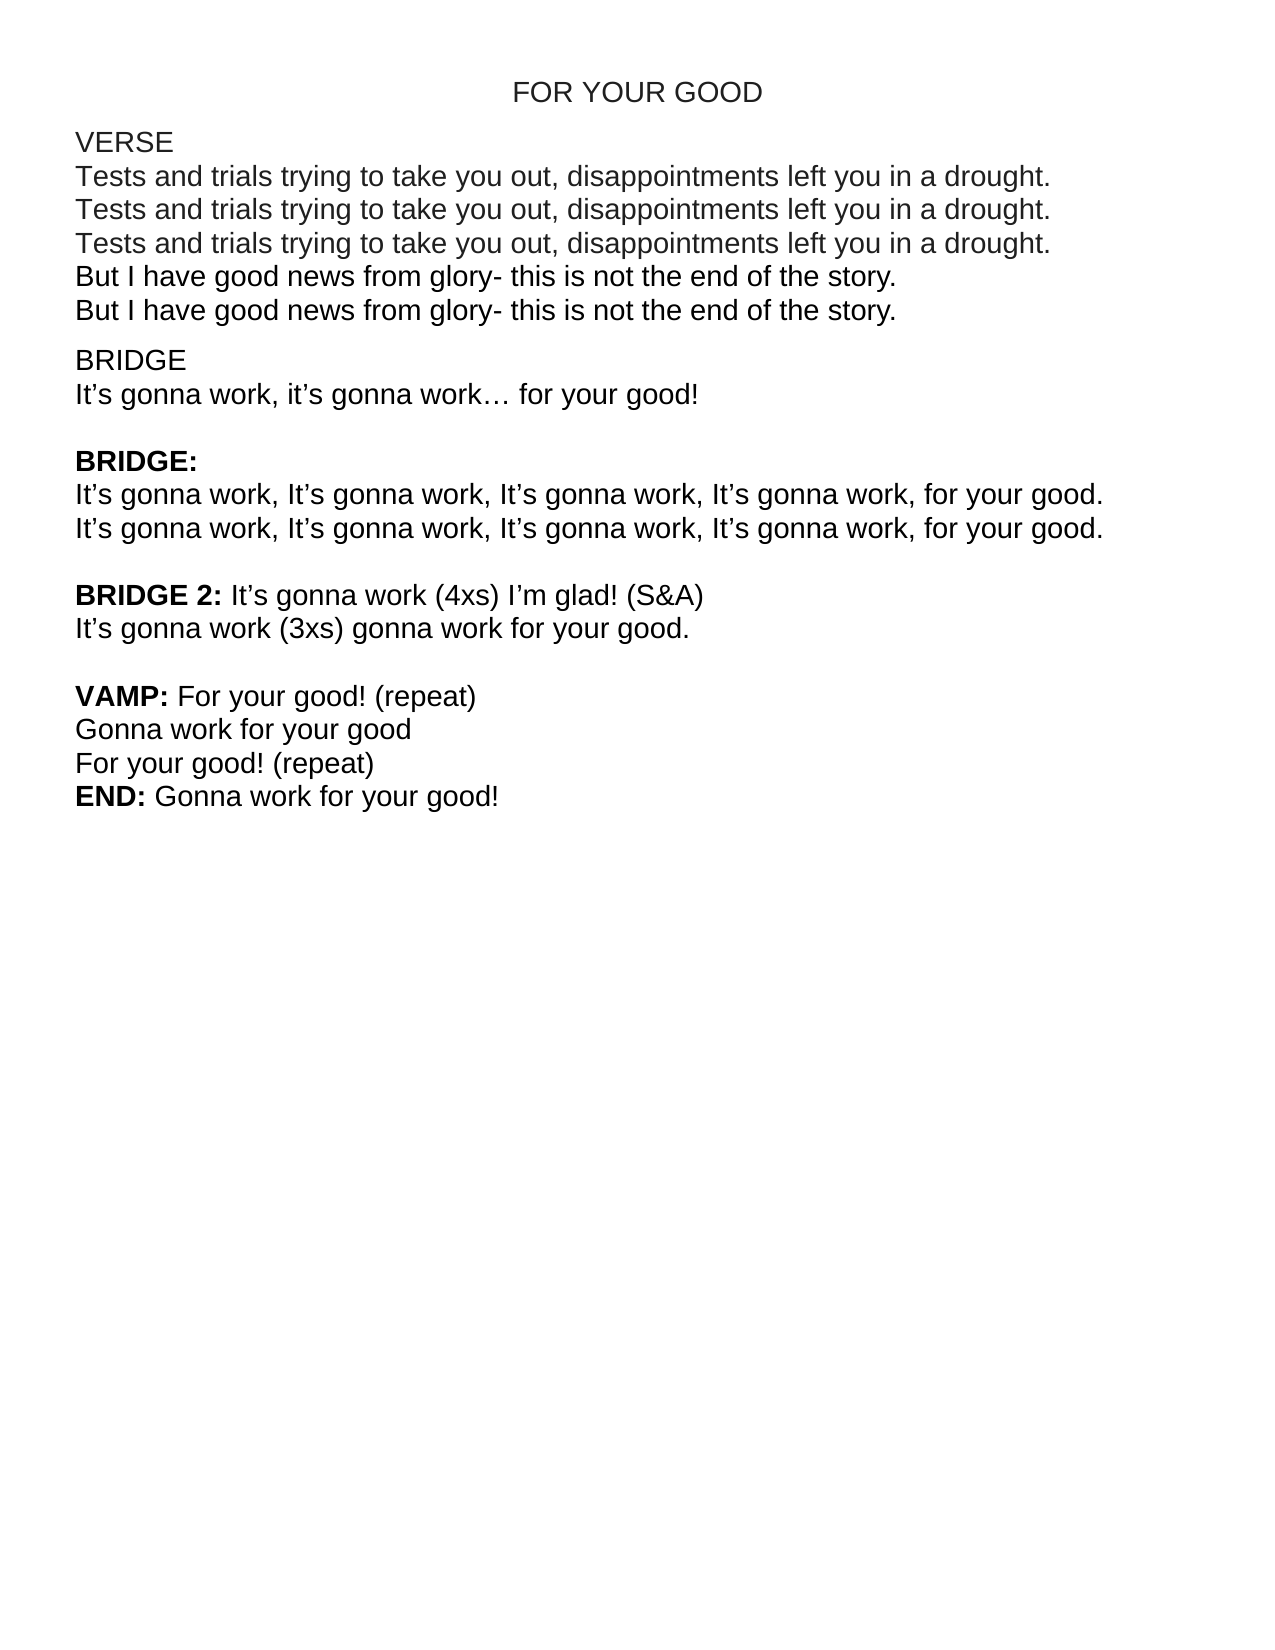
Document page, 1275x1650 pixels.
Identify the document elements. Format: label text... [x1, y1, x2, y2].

text Gonna work for your good [75, 712, 1200, 746]
text VAMP: For your good! (repeat) [75, 645, 1200, 712]
text END: Gonna work for your good! [75, 779, 1200, 813]
text VERSE Tests and trials trying to take you out, disappointments left you in a drought. Tests and trials trying to take you out, disappointments left you in a drought. Tests and trials trying to take you out, disappointments left you in a drought. But I have good news from glory- this is not the end of the story. But I have good news from glory- this is not the end of the story. [75, 125, 1200, 326]
text It’s gonna work (3xs) gonna work for your good. [75, 611, 1200, 645]
text It’s gonna work, It’s gonna work, It’s gonna work, It’s gonna work, for your good. BRIDGE 2: It’s gonna work (4xs) I’m glad! (S&A) [75, 511, 1200, 611]
text FOR YOUR GOOD [75, 75, 1200, 108]
text BRIDGE [75, 343, 1200, 377]
text It’s gonna work, it’s gonna work… for your good! [75, 377, 1200, 410]
text BRIDGE: It’s gonna work, It’s gonna work, It’s gonna work, It’s gonna work, for your good. [75, 444, 1200, 511]
text For your good! (repeat) [75, 746, 1200, 779]
